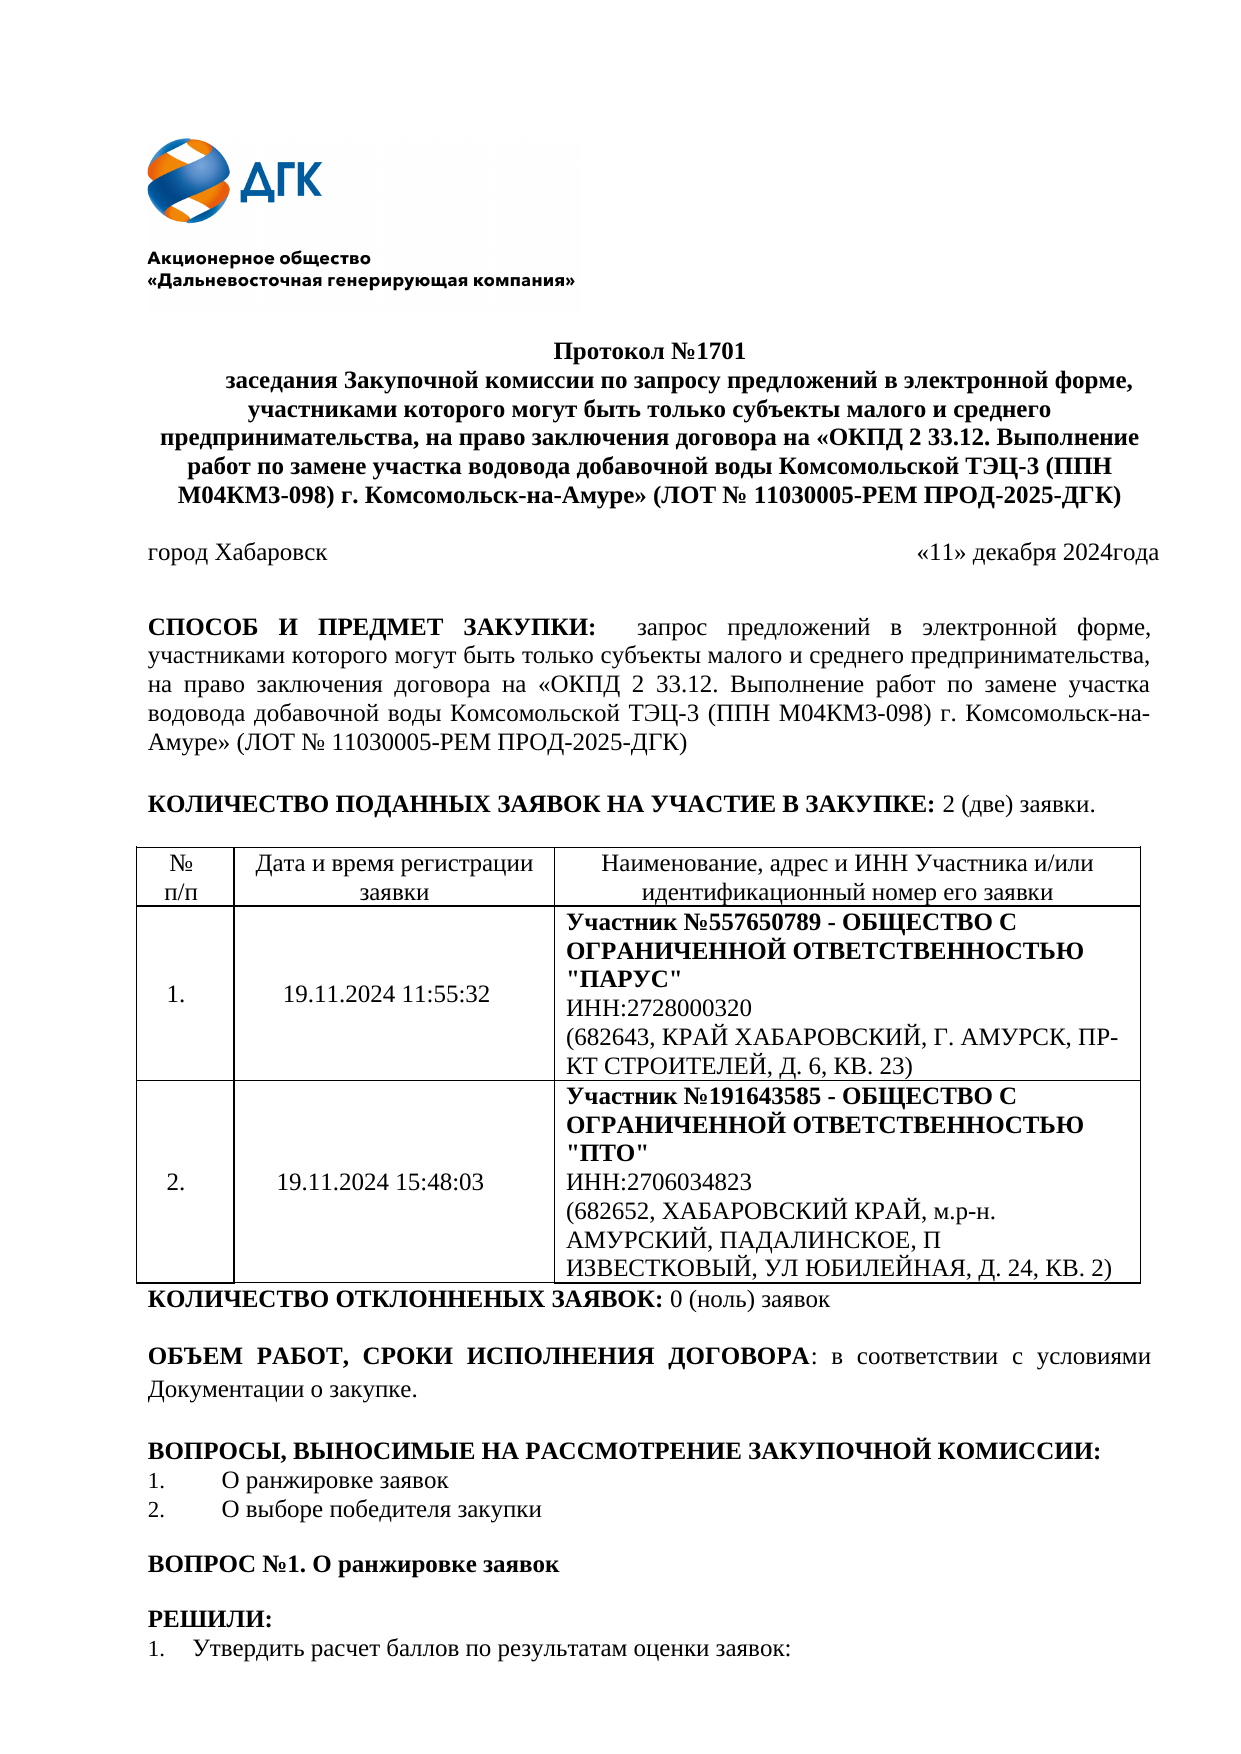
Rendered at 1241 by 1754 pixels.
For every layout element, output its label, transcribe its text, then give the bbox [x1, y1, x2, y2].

list О выборе победителя закупки [148, 1494, 1152, 1522]
list ОБЪЕМ РАБОТ, СРОКИ ИСПОЛНЕНИЯ ДОГОВОРА: в соответствии с условиями Документации о закупке. [148, 1341, 1152, 1403]
table_header № п/п [137, 848, 233, 905]
table_cell 19.11.2024 11:55:32 [235, 907, 554, 1079]
table_cell Участник №191643585 - ОБЩЕСТВО С ОГРАНИЧЕННОЙ ОТВЕТСТВЕННОСТЬЮ "ПТО" ИНН:2706034823 (682652, ХАБАРОВСКИЙ КРАЙ, м.р-н. АМУРСКИЙ, ПАДАЛИНСКОЕ, П ИЗВЕСТКОВЫЙ, УЛ ЮБИЛЕЙНАЯ, Д. 24, КВ. 2) [555, 1081, 1140, 1282]
text КОЛИЧЕСТВО ПОДАННЫХ ЗАЯВОК НА УЧАСТИЕ В ЗАКУПКЕ: 2 (две) заявки. [148, 789, 1152, 818]
text РЕШИЛИ: [148, 1604, 1152, 1633]
table_cell [137, 907, 233, 1079]
table_cell [137, 1081, 233, 1282]
table_header город Хабаровск [136, 509, 679, 583]
table_cell 19.11.2024 15:48:03 [235, 1081, 554, 1282]
text СПОСОБ И ПРЕДМЕТ ЗАКУПКИ: запрос предложений в электронной форме, участниками которого могут быть только субъекты малого и среднего предпринимательства, на право заключения договора на «ОКПД 2 33.12. Выполнение работ по замене участка водовода добавочной воды Комсомольской ТЭЦ-3 (ППН М04КМ3-098) г. Комсомольск-на-Амуре» (ЛОТ № 11030005-РЕМ ПРОД-2025-ДГК) [148, 612, 1152, 755]
list Утвердить расчет баллов по результатам оценки заявок: [148, 1633, 1152, 1661]
table_header Дата и время регистрации заявки [235, 848, 554, 905]
table_header Наименование, адрес и ИНН Участника и/или идентификационный номер его заявки [555, 848, 1140, 905]
text ВОПРОСЫ, ВЫНОСИМЫЕ НА РАССМОТРЕНИЕ ЗАКУПОЧНОЙ КОМИССИИ: [148, 1436, 1152, 1465]
text заседания Закупочной комиссии по запросу предложений в электронной форме, участниками которого могут быть только субъекты малого и среднего предпринимательства, на право заключения договора на «ОКПД 2 33.12. Выполнение работ по замене участка водовода добавочной воды Комсомольской ТЭЦ-3 (ППН М04КМ3-098) г. Комсомольск-на-Амуре» (ЛОТ № 11030005-РЕМ ПРОД-2025-ДГК) [148, 365, 1152, 509]
table_cell Участник №557650789 - ОБЩЕСТВО С ОГРАНИЧЕННОЙ ОТВЕТСТВЕННОСТЬЮ "ПАРУС" ИНН:2728000320 (682643, КРАЙ ХАБАРОВСКИЙ, Г. АМУРСК, ПР-КТ СТРОИТЕЛЕЙ, Д. 6, КВ. 23) [555, 907, 1140, 1079]
text ВОПРОС №1. О ранжировке заявок [148, 1549, 1152, 1577]
list О ранжировке заявок [148, 1465, 1152, 1494]
picture [147, 138, 582, 312]
table_header «11» декабря 2024года [679, 509, 1222, 583]
text КОЛИЧЕСТВО ОТКЛОННЕНЫХ ЗАЯВОК: 0 (ноль) заявок [148, 1284, 1166, 1313]
text Протокол №1701 [148, 336, 1152, 365]
